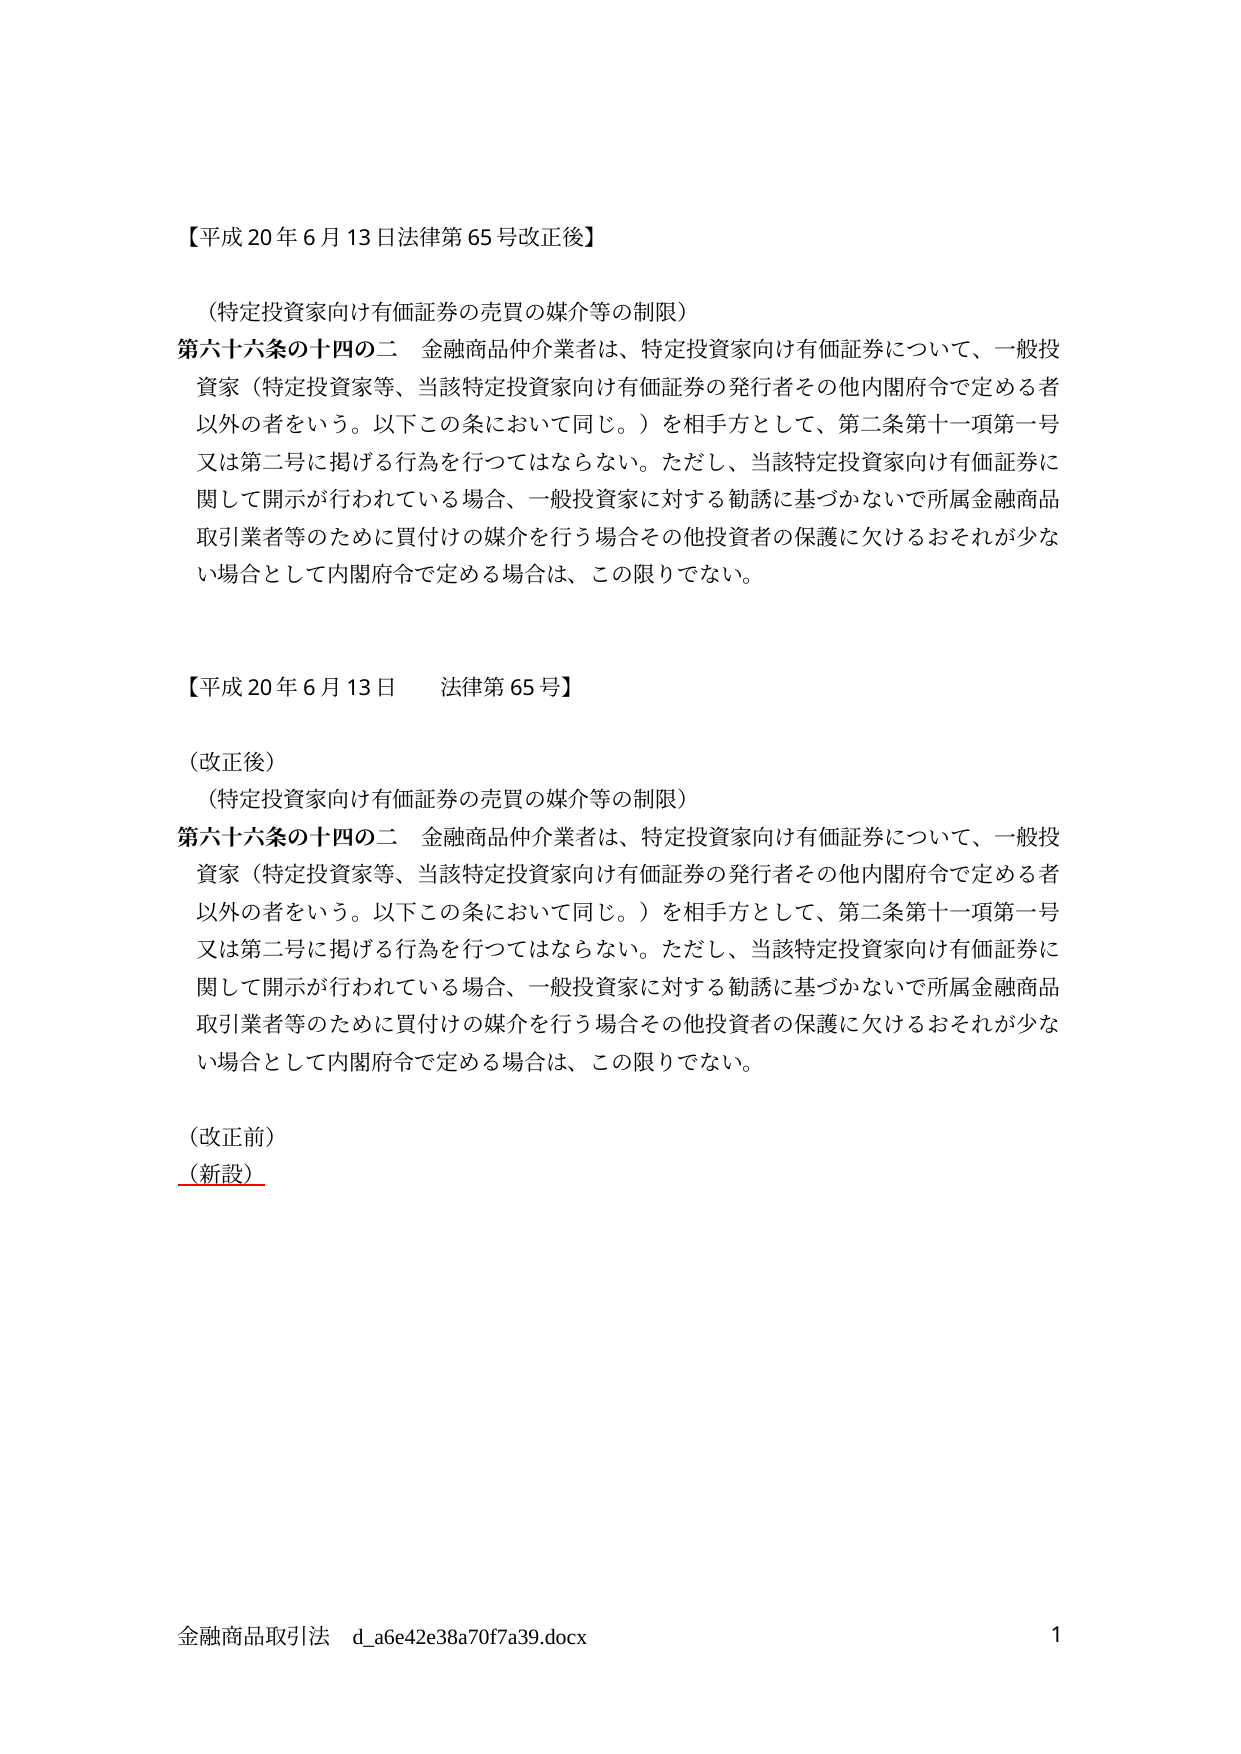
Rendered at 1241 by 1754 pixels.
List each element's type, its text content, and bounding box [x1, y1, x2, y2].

text （改正後） [177, 742, 1063, 779]
text （改正前） [177, 1117, 1063, 1154]
text （特定投資家向け有価証券の売買の媒介等の制限） [196, 779, 1063, 817]
text 【平成20年6月13日 法律第65号】 [177, 667, 1063, 704]
text 【平成20年6月13日法律第65号改正後】 [177, 217, 1063, 254]
text （特定投資家向け有価証券の売買の媒介等の制限） [196, 292, 1063, 329]
text （新設） [177, 1154, 1063, 1192]
text 第六十六条の十四の二 金融商品仲介業者は、特定投資家向け有価証券について、一般投資家（特定投資家等、当該特定投資家向け有価証券の発行者その他内閣府令で定める者以外の者をいう。以下この条において同じ。）を相手方として、第二条第十一項第一号又は第二号に掲げる行為を行つてはならない。ただし、当該特定投資家向け有価証券に関して開示が行われている場合、一般投資家に対する勧誘に基づかないで所属金融商品取引業者等のために買付けの媒介を行う場合その他投資者の保護に欠けるおそれが少ない場合として内閣府令で定める場合は、この限りでない。 [177, 817, 1063, 1079]
text 第六十六条の十四の二 金融商品仲介業者は、特定投資家向け有価証券について、一般投資家（特定投資家等、当該特定投資家向け有価証券の発行者その他内閣府令で定める者以外の者をいう。以下この条において同じ。）を相手方として、第二条第十一項第一号又は第二号に掲げる行為を行つてはならない。ただし、当該特定投資家向け有価証券に関して開示が行われている場合、一般投資家に対する勧誘に基づかないで所属金融商品取引業者等のために買付けの媒介を行う場合その他投資者の保護に欠けるおそれが少ない場合として内閣府令で定める場合は、この限りでない。 [177, 329, 1063, 592]
